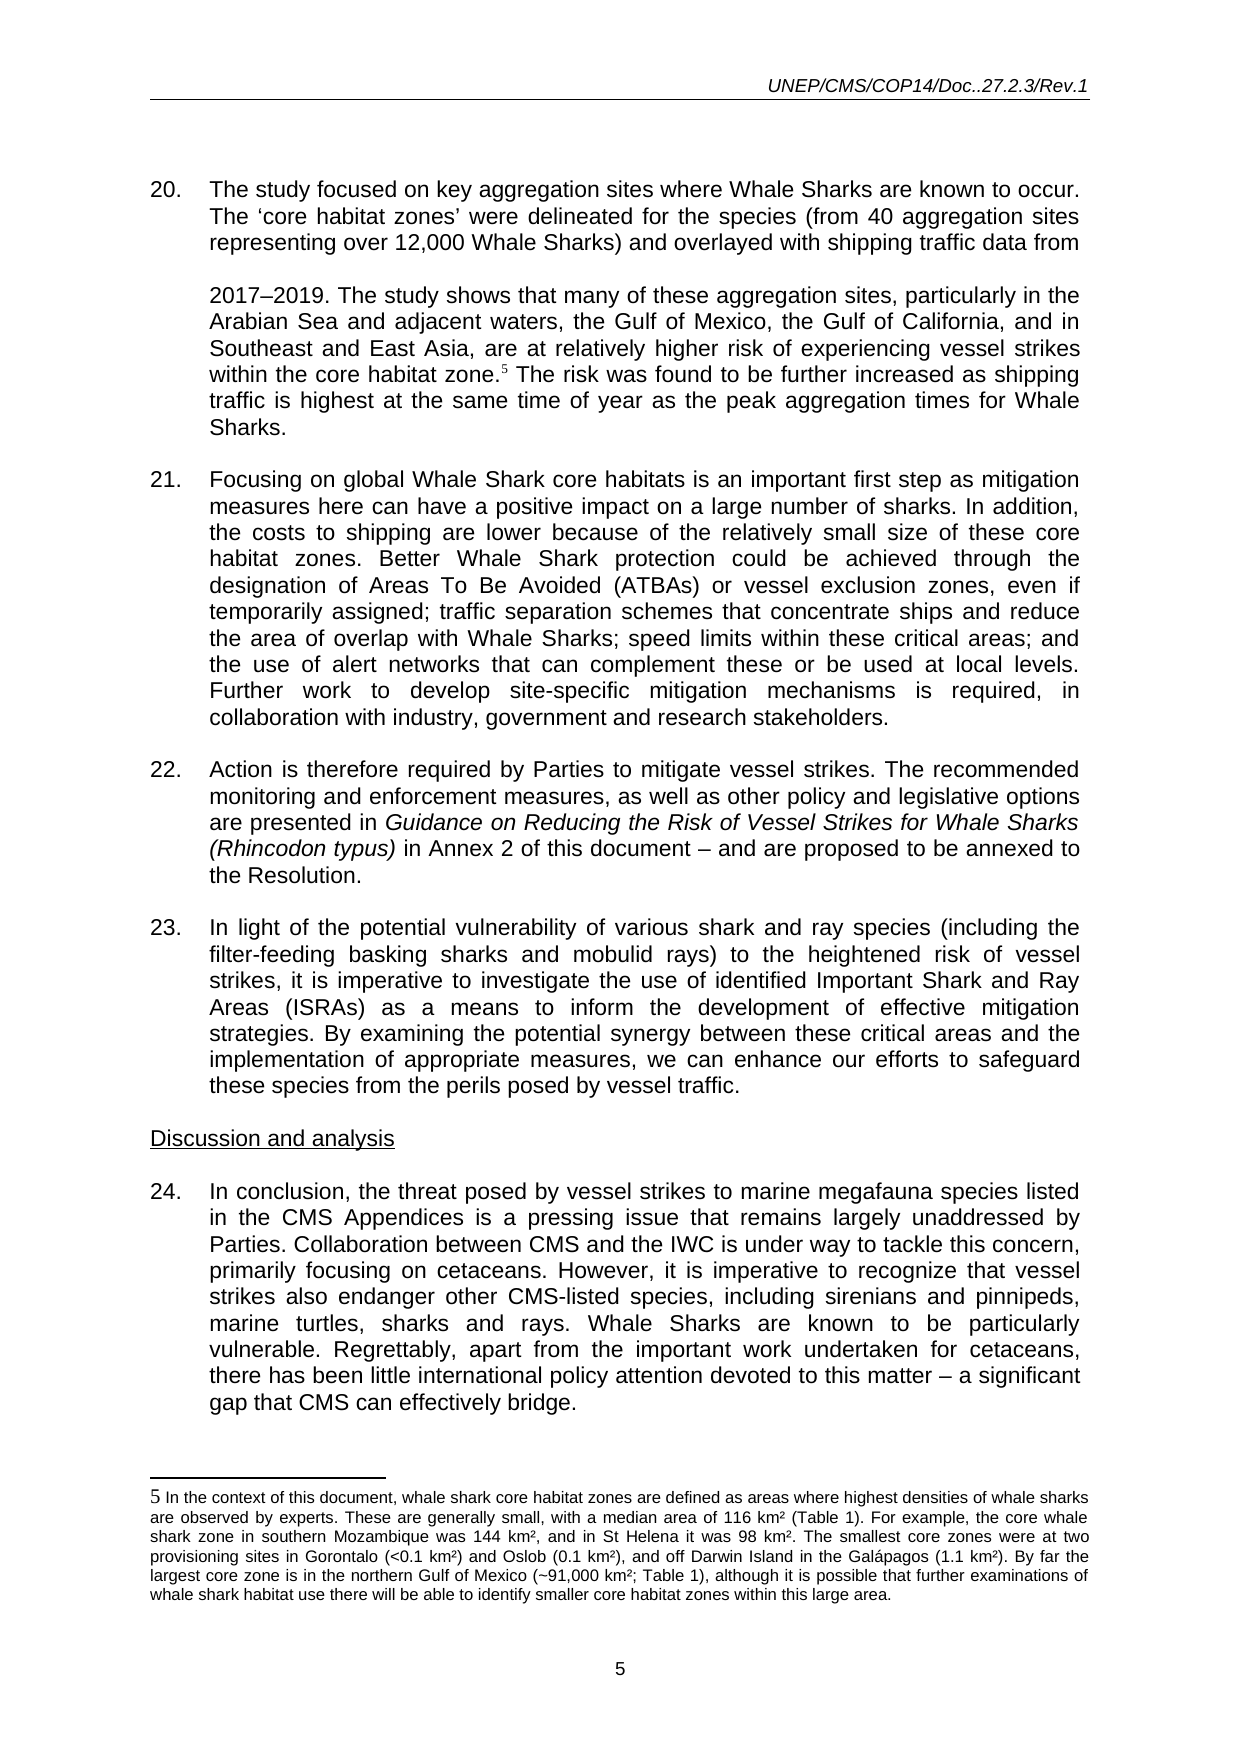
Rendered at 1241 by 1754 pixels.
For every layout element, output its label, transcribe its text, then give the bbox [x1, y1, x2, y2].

list In conclusion, the threat posed by vessel strikes to marine megafauna species listed in the CMS Appendices is a pressing issue that remains largely unaddressed by Parties. Collaboration between CMS and the IWC is under way to tackle this concern, primarily focusing on cetaceans. However, it is imperative to recognize that vessel strikes also endanger other CMS-listed species, including sirenians and pinnipeds, marine turtles, sharks and rays. Whale Sharks are known to be particularly vulnerable. Regrettably, apart from the important work undertaken for cetaceans, there has been little international policy attention devoted to this matter – a significant gap that CMS can effectively bridge. [150, 1178, 1081, 1415]
list In light of the potential vulnerability of various shark and ray species (including the filter-feeding basking sharks and mobulid rays) to the heightened risk of vessel strikes, it is imperative to investigate the use of identified Important Shark and Ray Areas (ISRAs) as a means to inform the development of effective mitigation strategies. By examining the potential synergy between these critical areas and the implementation of appropriate measures, we can enhance our efforts to safeguard these species from the perils posed by vessel traffic. [150, 914, 1081, 1099]
list Action is therefore required by Parties to mitigate vessel strikes. The recommended monitoring and enforcement measures, as well as other policy and legislative options are presented in Guidance on Reducing the Risk of Vessel Strikes for Whale Sharks (Rhincodon typus) in Annex 2 of this document – and are proposed to be annexed to the Resolution. [150, 756, 1081, 888]
list The study focused on key aggregation sites where Whale Sharks are known to occur. The ‘core habitat zones’ were delineated for the species (from 40 aggregation sites representing over 12,000 Whale Sharks) and overlayed with shipping traffic data from 2017–2019. The study shows that many of these aggregation sites, particularly in the Arabian Sea and adjacent waters, the Gulf of Mexico, the Gulf of California, and in Southeast and East Asia, are at relatively higher risk of experiencing vessel strikes within the core habitat zone. The risk was found to be further increased as shipping traffic is highest at the same time of year as the peak aggregation times for Whale Sharks. [150, 176, 1081, 440]
text Discussion and analysis [150, 1125, 1081, 1152]
list Focusing on global Whale Shark core habitats is an important first step as mitigation measures here can have a positive impact on a large number of sharks. In addition, the costs to shipping are lower because of the relatively small size of these core habitat zones. Better Whale Shark protection could be achieved through the designation of Areas To Be Avoided (ATBAs) or vessel exclusion zones, even if temporarily assigned; traffic separation schemes that concentrate ships and reduce the area of overlap with Whale Sharks; speed limits within these critical areas; and the use of alert networks that can complement these or be used at local levels. Further work to develop site-specific mitigation mechanisms is required, in collaboration with industry, government and research stakeholders. [150, 466, 1081, 730]
